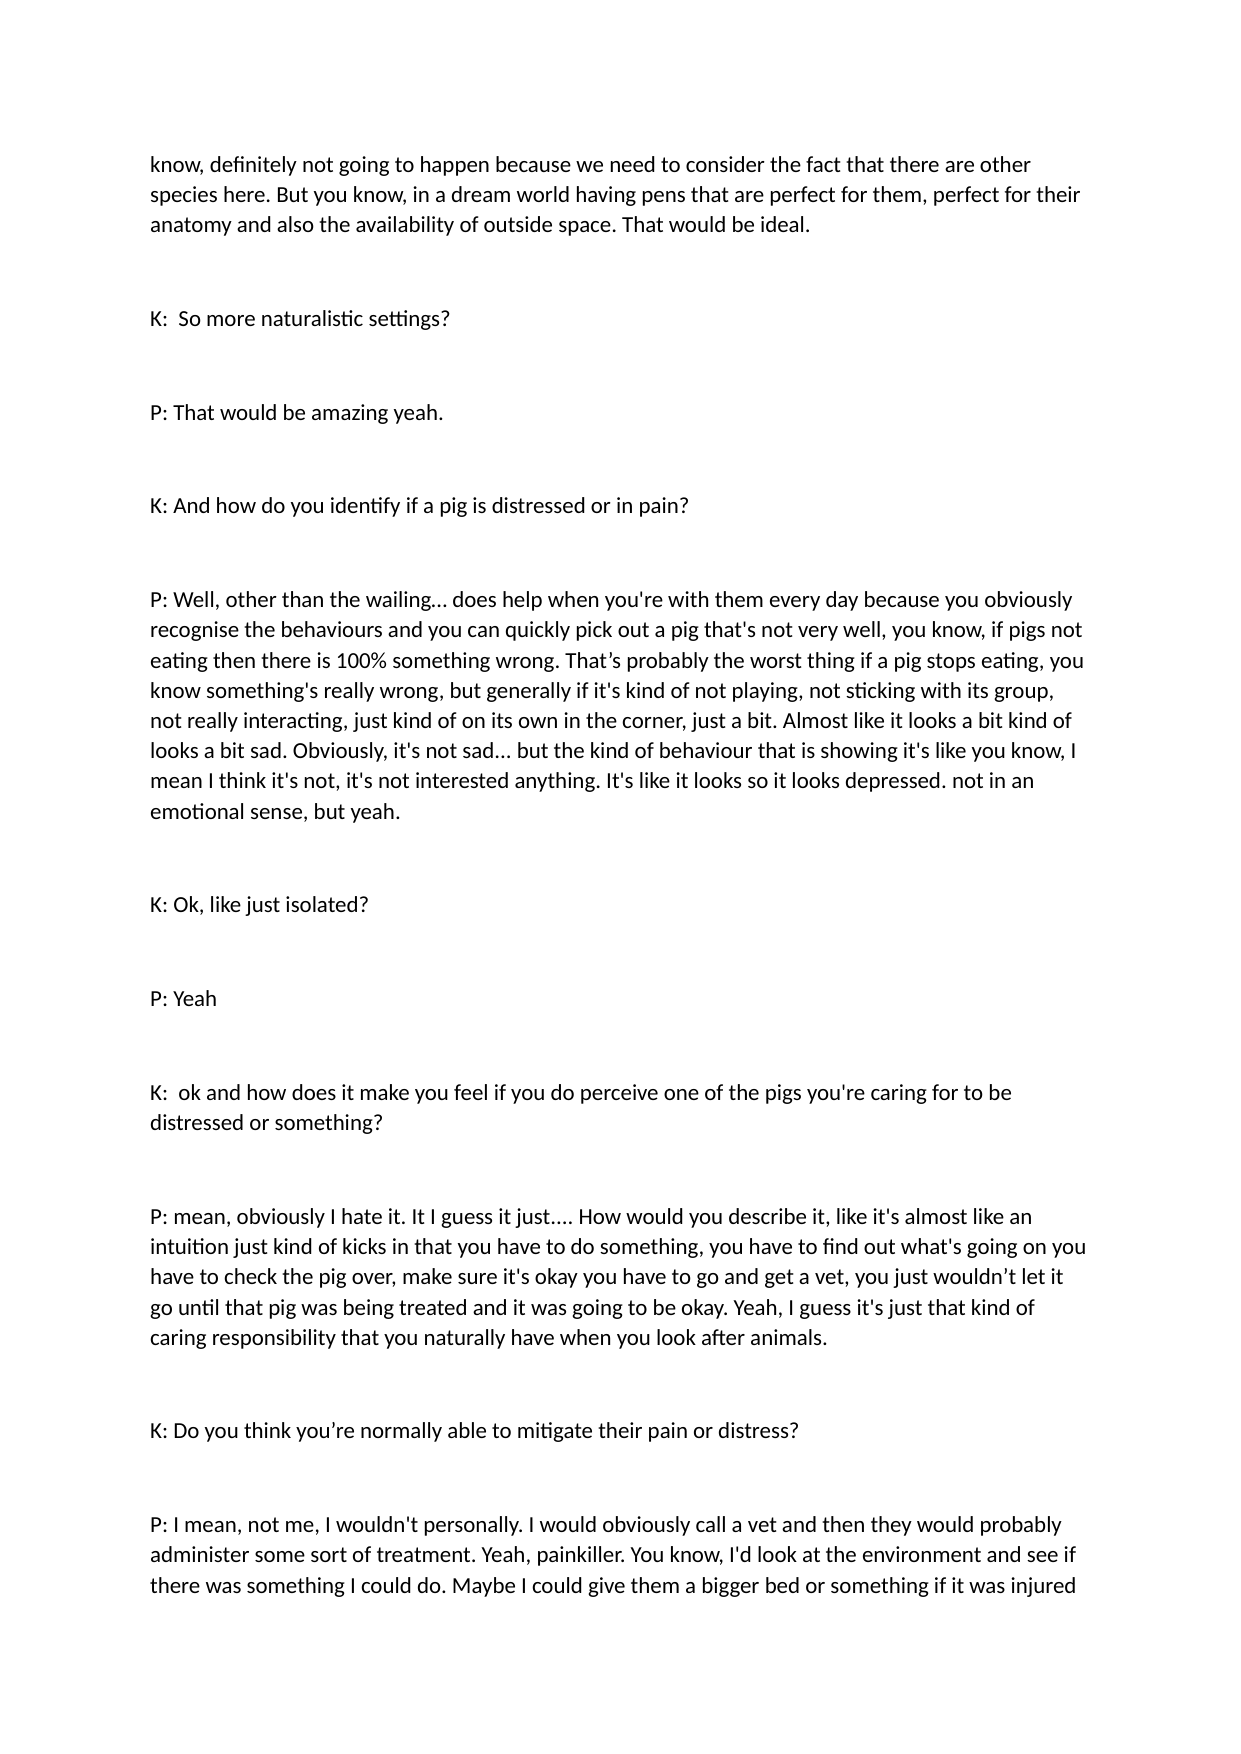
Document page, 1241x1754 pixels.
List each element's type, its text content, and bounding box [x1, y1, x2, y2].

text K: ok and how does it make you feel if you do perceive one of the pigs you're caring for to be distressed or something? [150, 1078, 1090, 1136]
text P: mean, obviously I hate it. It I guess it just.... How would you describe it, like it's almost like an intuition just kind of kicks in that you have to do something, you have to find out what's going on you have to check the pig over, make sure it's okay you have to go and get a vet, you just wouldn’t let it go until that pig was being treated and it was going to be okay. Yeah, I guess it's just that kind of caring responsibility that you naturally have when you look after animals. [150, 1202, 1090, 1351]
text K: And how do you identify if a pig is distressed or in pain? [150, 492, 1090, 520]
text K: Ok, like just isolated? [150, 891, 1090, 919]
text P: Well, other than the wailing… does help when you're with them every day because you obviously recognise the behaviours and you can quickly pick out a pig that's not very well, you know, if pigs not eating then there is 100% something wrong. That’s probably the worst thing if a pig stops eating, you know something's really wrong, but generally if it's kind of not playing, not sticking with its group, not really interacting, just kind of on its own in the corner, just a bit. Almost like it looks a bit kind of looks a bit sad. Obviously, it's not sad... but the kind of behaviour that is showing it's like you know, I mean I think it's not, it's not interested anything. It's like it looks so it looks depressed. not in an emotional sense, but yeah. [150, 585, 1090, 825]
text P: That would be amazing yeah. [150, 398, 1090, 426]
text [150, 150, 1090, 238]
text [150, 1510, 1090, 1599]
text K: So more naturalistic settings? [150, 304, 1090, 332]
text K: Do you think you’re normally able to mitigate their pain or distress? [150, 1417, 1090, 1445]
text P: Yeah [150, 984, 1090, 1012]
